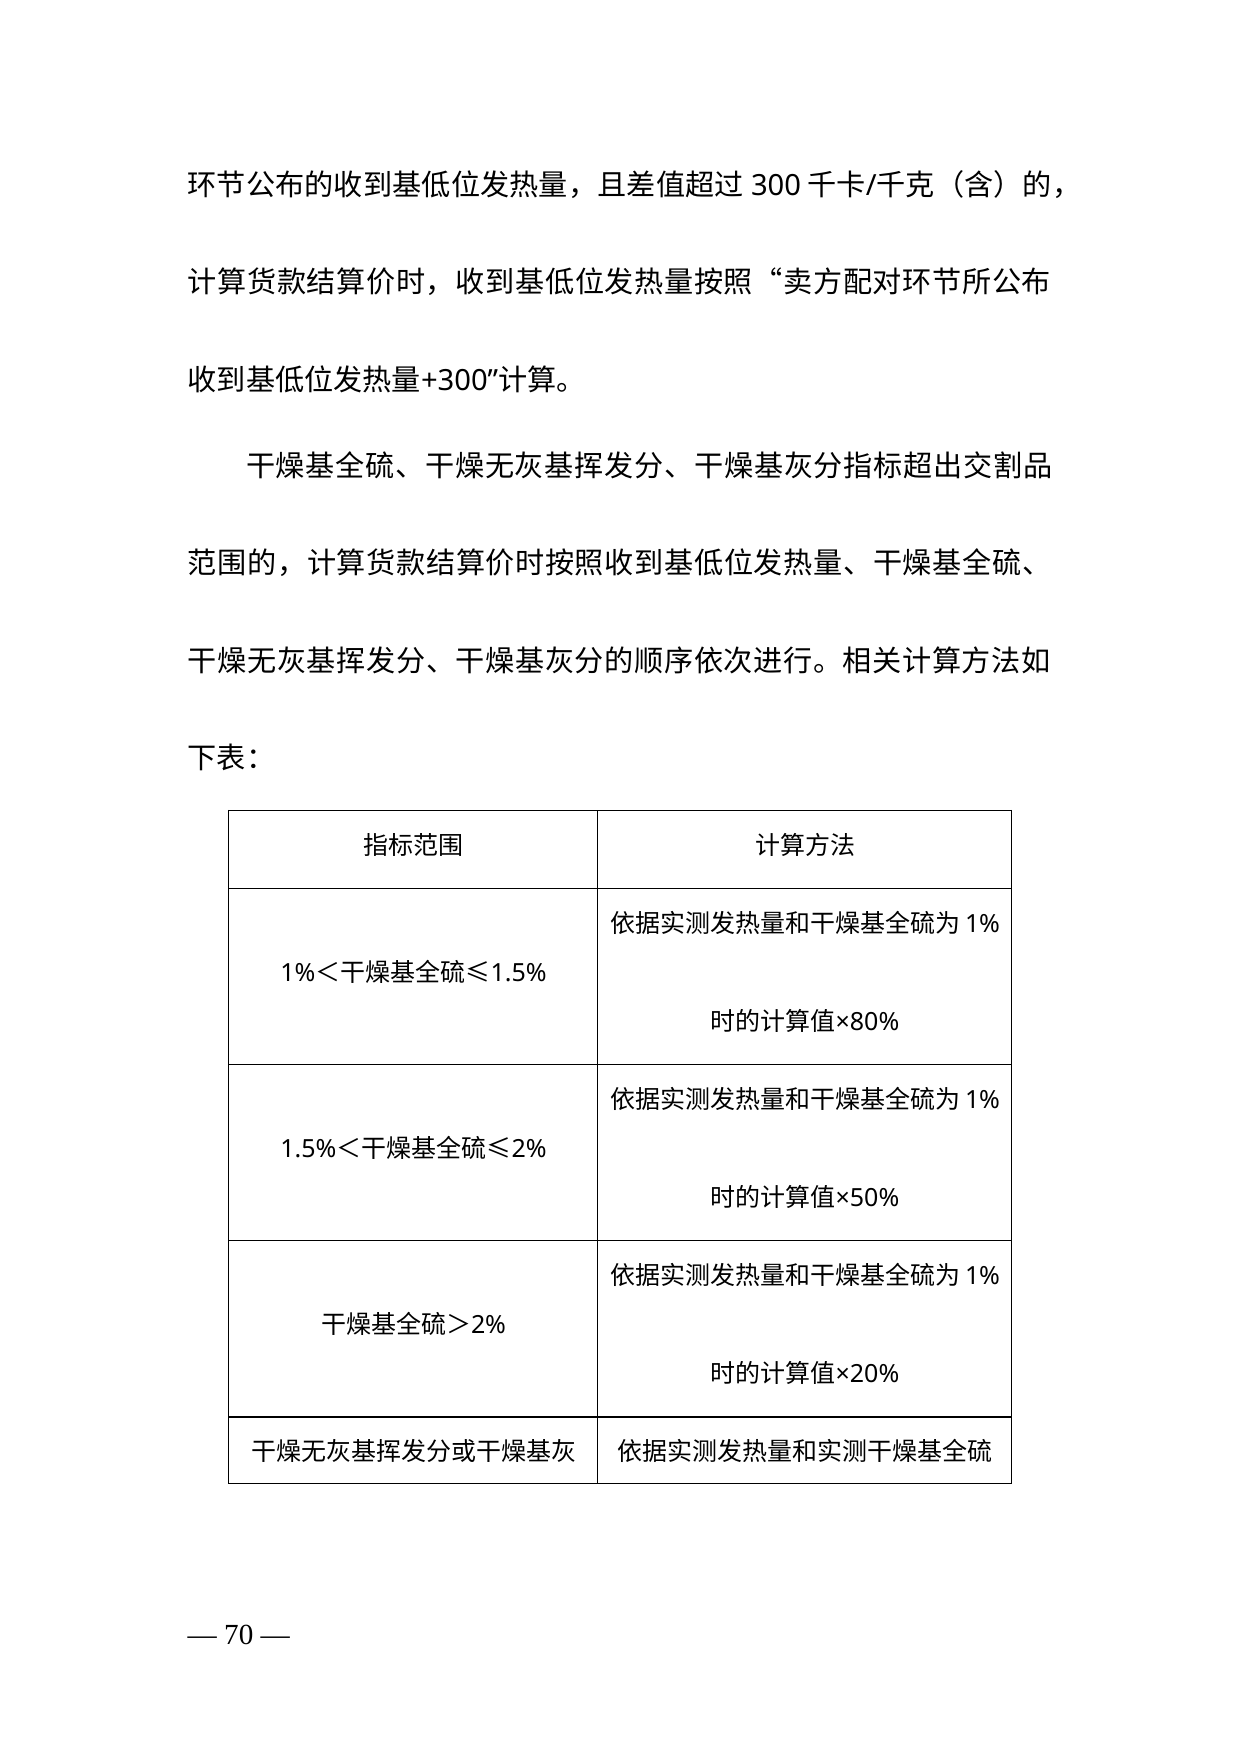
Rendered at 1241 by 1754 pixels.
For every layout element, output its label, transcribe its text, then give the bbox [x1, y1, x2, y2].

table_cell 依据实测发热量和干燥基全硫为1%时的计算值×50% [598, 1065, 1011, 1240]
table_header 指标范围 [229, 811, 597, 888]
text 干燥基全硫、干燥无灰基挥发分、干燥基灰分指标超出交割品范围的，计算货款结算价时按照收到基低位发热量、干燥基全硫、干燥无灰基挥发分、干燥基灰分的顺序依次进行。相关计算方法如下表： [187, 431, 1053, 789]
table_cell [598, 1418, 1011, 1482]
table_cell 1.5%＜干燥基全硫≤2% [229, 1065, 597, 1240]
table_cell 干燥基全硫＞2% [229, 1241, 597, 1416]
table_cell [229, 1418, 597, 1482]
table_header 计算方法 [598, 811, 1011, 888]
table_cell 1%＜干燥基全硫≤1.5% [229, 889, 597, 1064]
table_cell 依据实测发热量和干燥基全硫为1%时的计算值×20% [598, 1241, 1011, 1416]
table_cell 依据实测发热量和干燥基全硫为1%时的计算值×80% [598, 889, 1011, 1064]
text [187, 150, 1053, 410]
